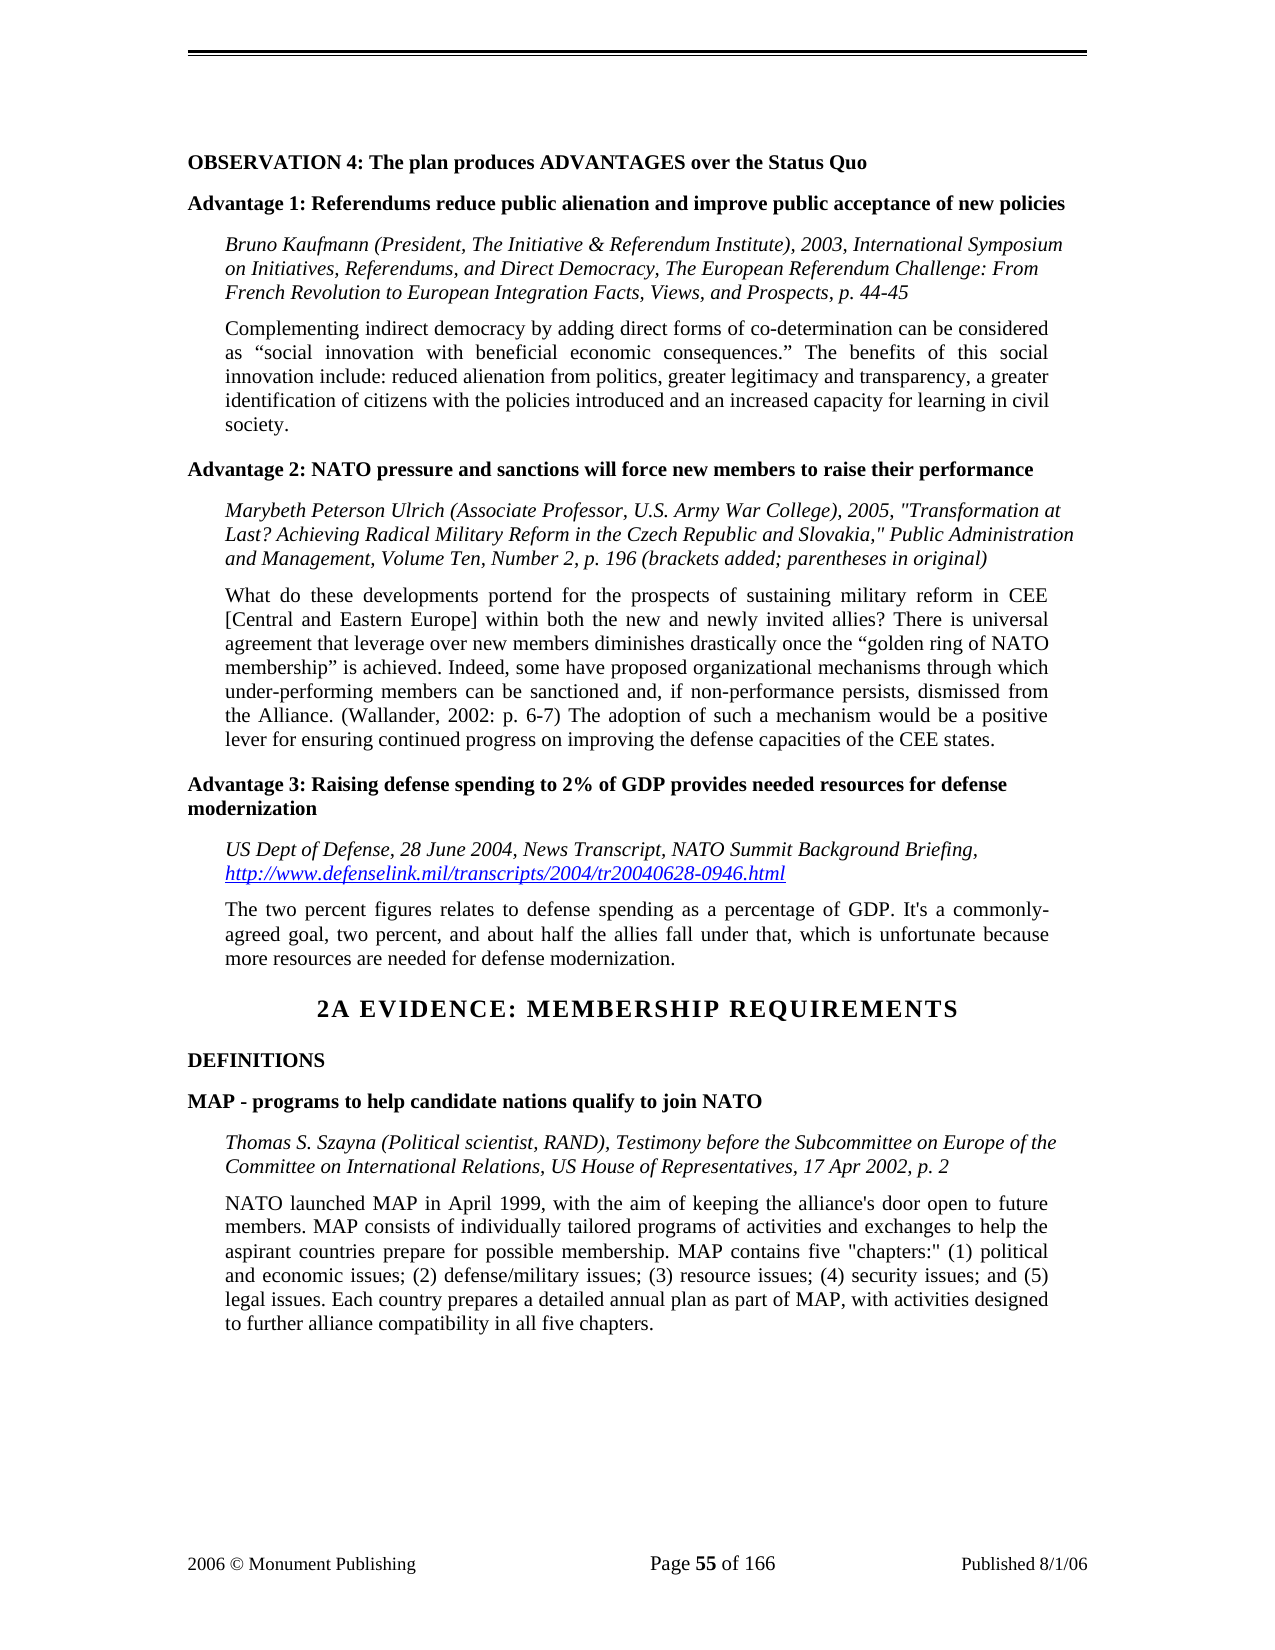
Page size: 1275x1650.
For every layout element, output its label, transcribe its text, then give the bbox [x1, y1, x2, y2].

text Advantage 1: Referendums reduce public alienation and improve public acceptance of new policies [187, 191, 1087, 215]
text Bruno Kaufmann (President, The Initiative & Referendum Institute), 2003, International Symposium on Initiatives, Referendums, and Direct Democracy, The European Referendum Challenge: From French Revolution to European Integration Facts, Views, and Prospects, p. 44-45 [225, 231, 1087, 304]
text MAP - programs to help candidate nations qualify to join NATO [187, 1089, 1087, 1113]
subtitle 2A EVIDENCE: MEMBERSHIP REQUIREMENTS [187, 994, 1087, 1023]
text Advantage 2: NATO pressure and sanctions will force new members to raise their performance [187, 457, 1087, 481]
text The two percent figures relates to defense spending as a percentage of GDP. It's a commonly-agreed goal, two percent, and about half the allies fall under that, which is unfortunate because more resources are needed for defense modernization. [225, 897, 1050, 969]
text DEFINITIONS [187, 1048, 1087, 1072]
text US Dept of Defense, 28 June 2004, News Transcript, NATO Summit Background Briefing, http://www.defenselink.mil/transcripts/2004/tr20040628-0946.html [225, 837, 1087, 885]
text Complementing indirect democracy by adding direct forms of co-determination can be considered as “social innovation with beneficial economic consequences.” The benefits of this social innovation include: reduced alienation from politics, greater legitimacy and transparency, a greater identification of citizens with the policies introduced and an increased capacity for learning in civil society. [225, 316, 1050, 436]
text NATO launched MAP in April 1999, with the aim of keeping the alliance's door open to future members. MAP consists of individually tailored programs of activities and exchanges to help the aspirant countries prepare for possible membership. MAP contains five "chapters:" (1) political and economic issues; (2) defense/military issues; (3) resource issues; (4) security issues; and (5) legal issues. Each country prepares a detailed annual plan as part of MAP, with activities designed to further alliance compatibility in all five chapters. [225, 1190, 1050, 1335]
text OBSERVATION 4: The plan produces ADVANTAGES over the Status Quo [187, 150, 1087, 174]
text What do these developments portend for the prospects of sustaining military reform in CEE [Central and Eastern Europe] within both the new and newly invited allies? There is universal agreement that leverage over new members diminishes drastically once the “golden ring of NATO membership” is achieved. Indeed, some have proposed organizational mechanisms through which under-performing members can be sanctioned and, if non-performance persists, dismissed from the Alliance. (Wallander, 2002: p. 6-7) The adoption of such a mechanism would be a positive lever for ensuring continued progress on improving the defense capacities of the CEE states. [225, 583, 1050, 751]
text Advantage 3: Raising defense spending to 2% of GDP provides needed resources for defense modernization [187, 772, 1087, 820]
text Thomas S. Szayna (Political scientist, RAND), Testimony before the Subcommittee on Europe of the Committee on International Relations, US House of Representatives, 17 Apr 2002, p. 2 [225, 1130, 1087, 1178]
text Marybeth Peterson Ulrich (Associate Professor, U.S. Army War College), 2005, "Transformation at Last? Achieving Radical Military Reform in the Czech Republic and Slovakia," Public Administration and Management, Volume Ten, Number 2, p. 196 (brackets added; parentheses in original) [225, 498, 1087, 570]
